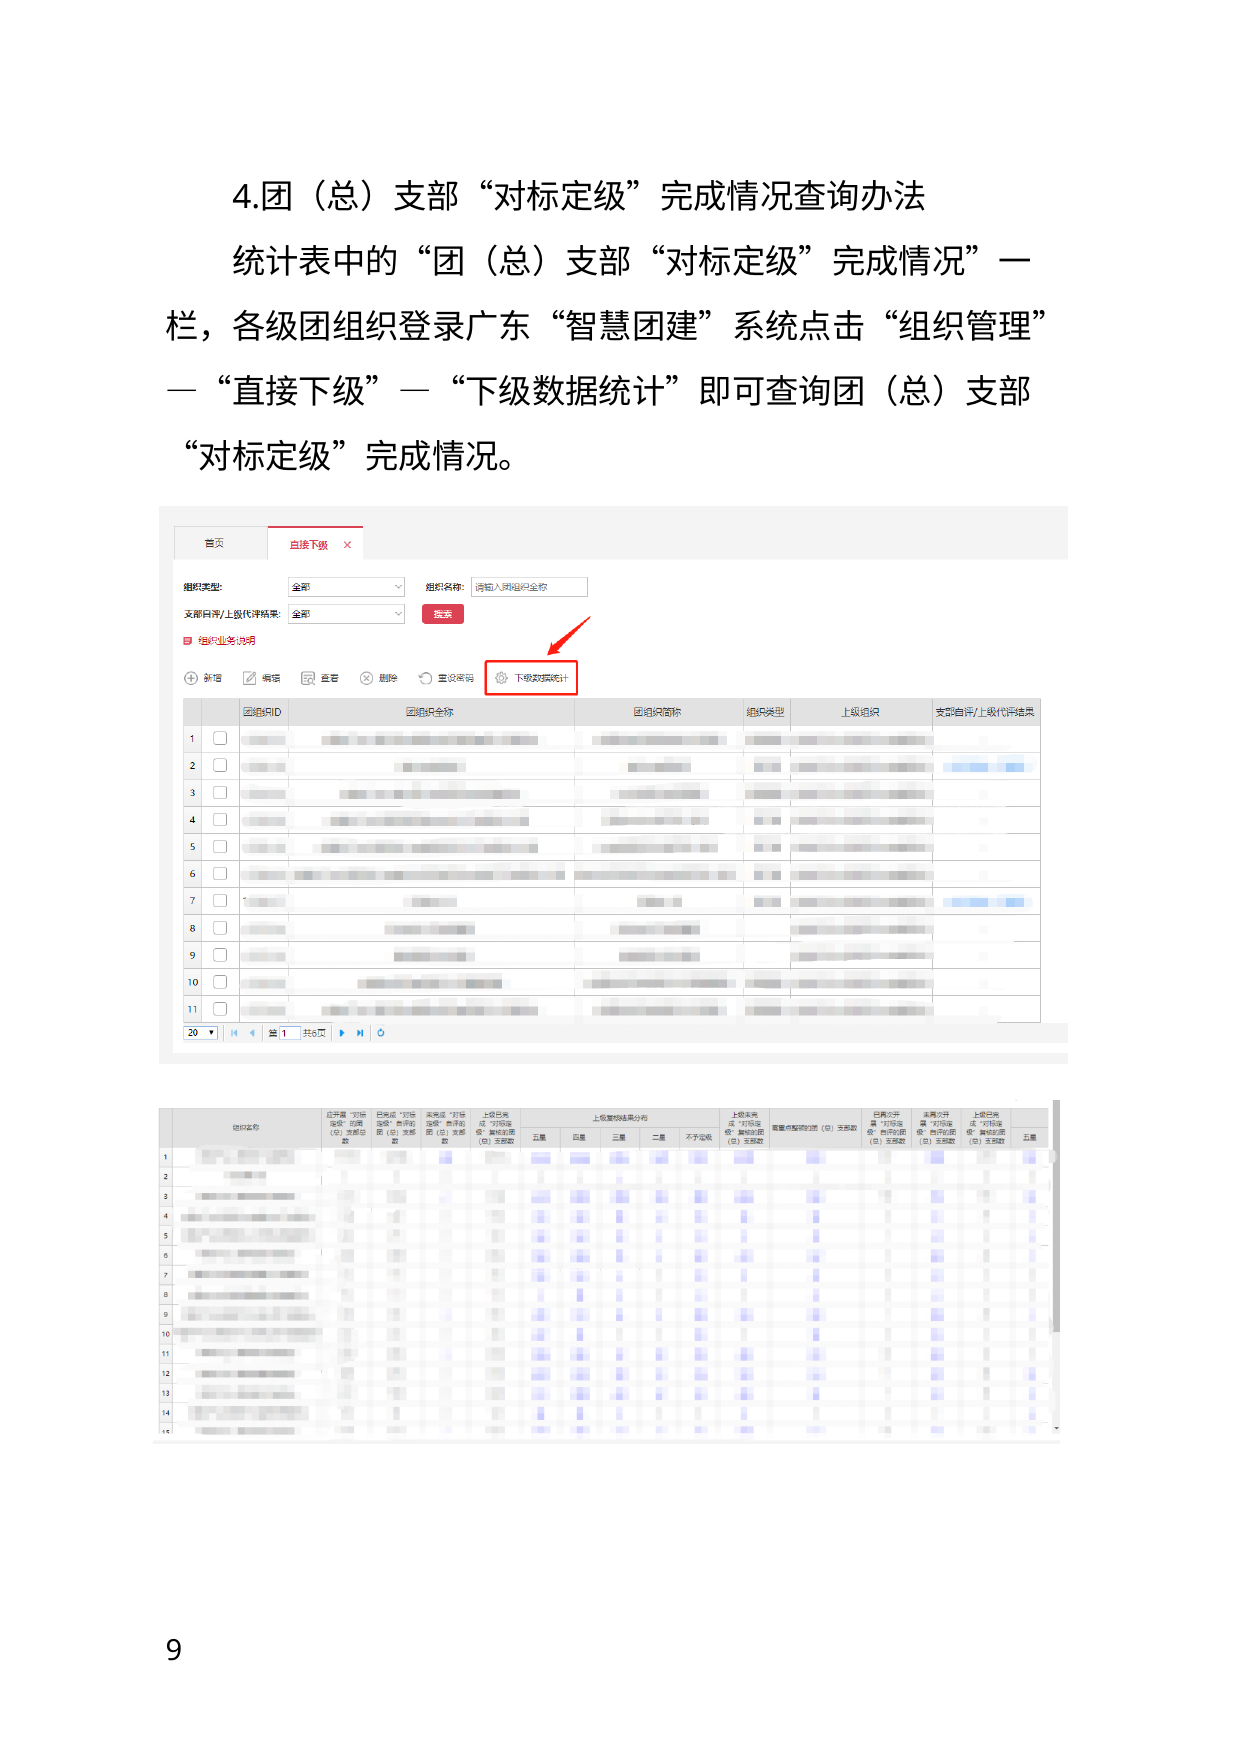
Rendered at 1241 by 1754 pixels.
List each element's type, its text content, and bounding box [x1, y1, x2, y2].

text 4.团（总）支部“对标定级”完成情况查询办法 [165, 162, 1075, 227]
text 统计表中的“团（总）支部“对标定级”完成情况”一栏，各级团组织登录广东“智慧团建”系统点击“组织管理”—“直接下级”—“下级数据统计”即可查询团（总）支部“对标定级”完成情况。 [165, 227, 1075, 487]
picture [159, 506, 1068, 1064]
picture [152, 1100, 1061, 1444]
